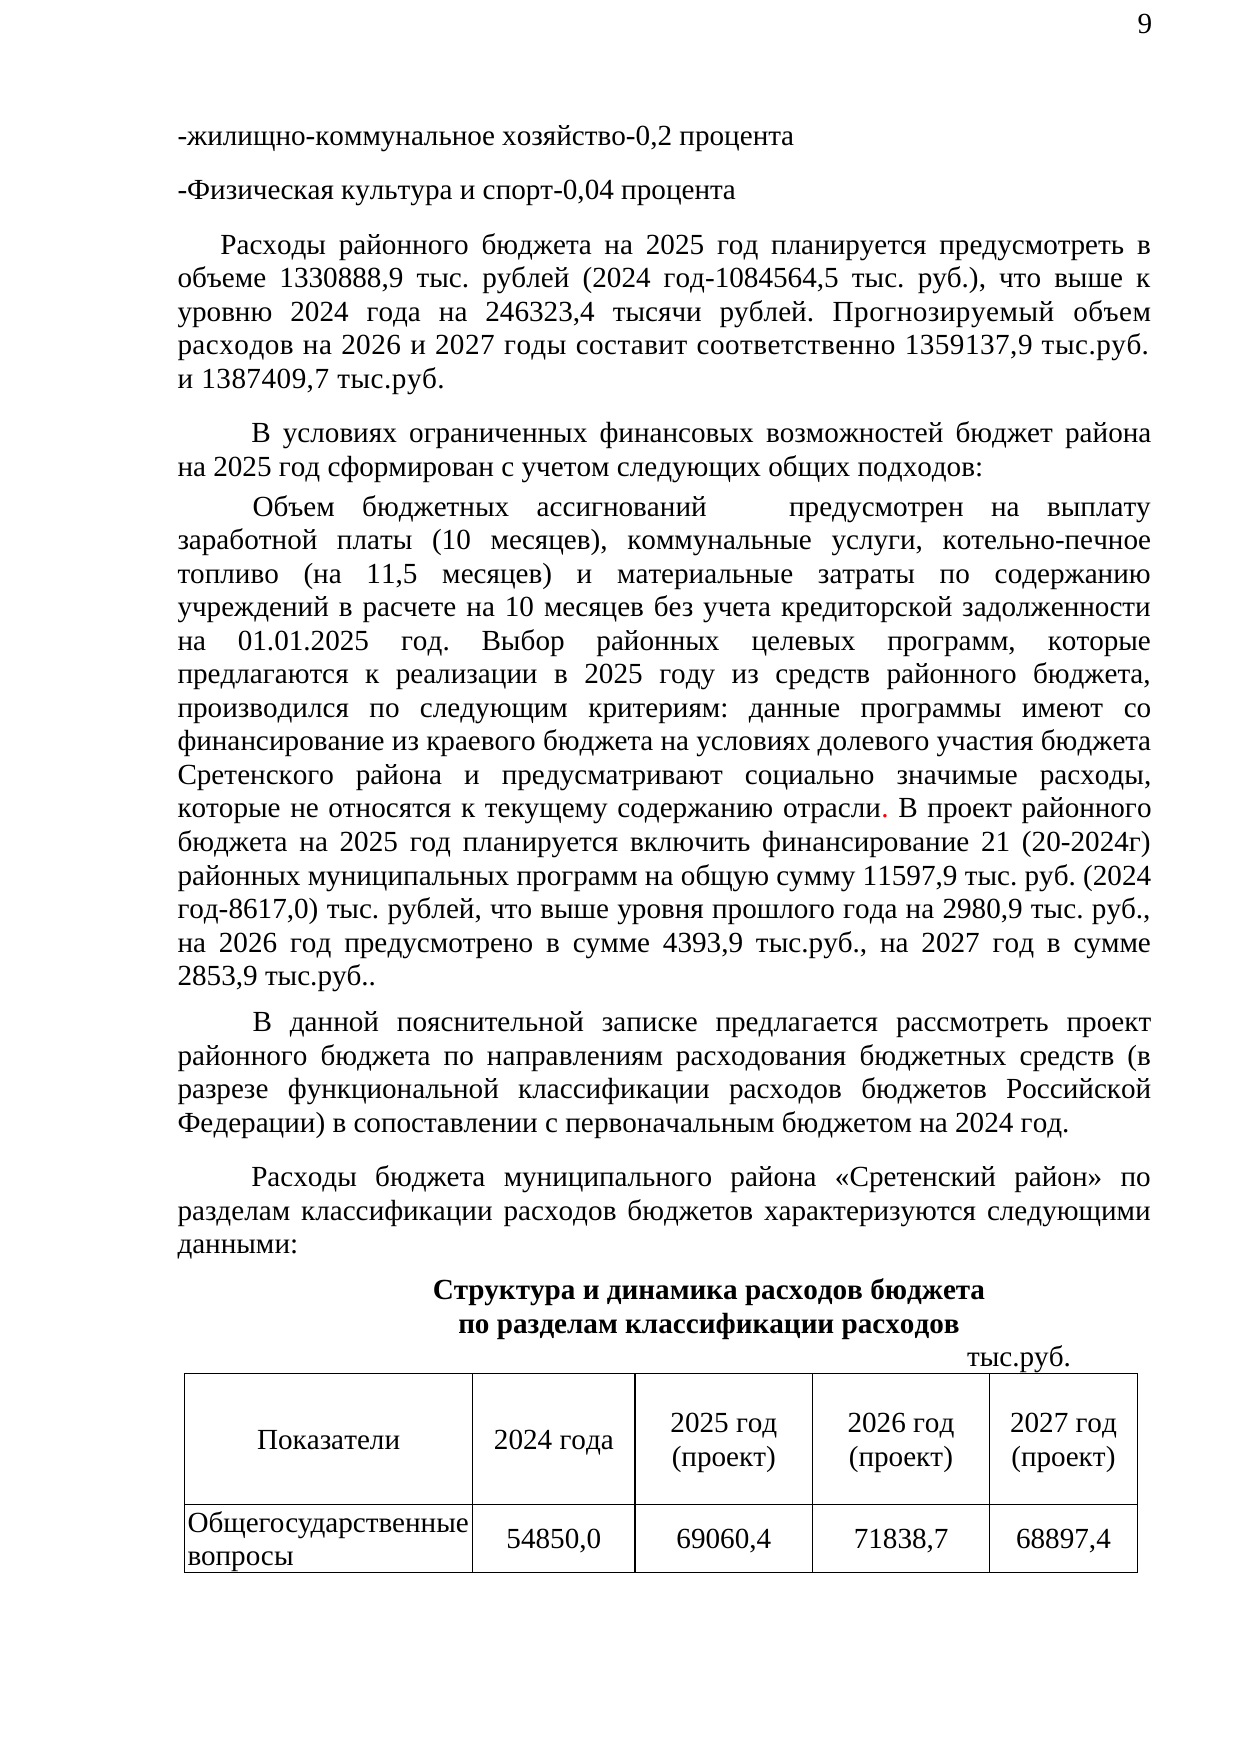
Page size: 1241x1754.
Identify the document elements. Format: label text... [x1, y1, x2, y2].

text тыс.руб. [177, 1339, 1152, 1373]
text -Физическая культура и спорт-0,04 процента [177, 172, 1152, 206]
table_header 2025 год (проект) [636, 1374, 812, 1504]
table_cell Общегосударственные вопросы [185, 1505, 472, 1572]
text В условиях ограниченных финансовых возможностей бюджет района на 2025 год сформирован с учетом следующих общих подходов: [177, 415, 1152, 482]
text Расходы районного бюджета на 2025 год планируется предусмотреть в объеме 1330888,9 тыс. рублей (2024 год-1084564,5 тыс. руб.), что выше к уровню 2024 года на 246323,4 тысячи рублей. Прогнозируемый объем расходов на 2026 и 2027 годы составит соответственно 1359137,9 тыс.руб. и 1387409,7 тыс.руб. [177, 227, 1152, 394]
text Объем бюджетных ассигнований предусмотрен на выплату заработной платы (10 месяцев), коммунальные услуги, котельно-печное топливо (на 11,5 месяцев) и материальные затраты по содержанию учреждений в расчете на 10 месяцев без учета кредиторской задолженности на 01.01.2025 год. Выбор районных целевых программ, которые предлагаются к реализации в 2025 году из средств районного бюджета, производился по следующим критериям: данные программы имеют со финансирование из краевого бюджета на условиях долевого участия бюджета Сретенского района и предусматривают социально значимые расходы, которые не относятся к текущему содержанию отрасли. В проект районного бюджета на 2025 год планируется включить финансирование 21 (20-2024г) районных муниципальных программ на общую сумму 11597,9 тыс. руб. (2024 год-8617,0) тыс. рублей, что выше уровня прошлого года на 2980,9 тыс. руб., на 2026 год предусмотрено в сумме 4393,9 тыс.руб., на 2027 год в сумме 2853,9 тыс.руб.. [177, 489, 1152, 992]
table_header 2026 год (проект) [813, 1374, 989, 1504]
text Расходы бюджета муниципального района «Сретенский район» по разделам классификации расходов бюджетов характеризуются следующими данными: [177, 1159, 1152, 1260]
text -жилищно-коммунальное хозяйство-0,2 процента [177, 118, 1152, 152]
table_header 2024 года [473, 1374, 634, 1504]
text В данной пояснительной записке предлагается рассмотреть проект районного бюджета по направлениям расходования бюджетных средств (в разрезе функциональной классификации расходов бюджетов Российской Федерации) в сопоставлении с первоначальным бюджетом на 2024 год. [177, 1004, 1152, 1138]
table_cell 54850,0 [473, 1505, 634, 1572]
text Структура и динамика расходов бюджета [177, 1272, 1152, 1306]
table_cell 69060,4 [636, 1505, 812, 1572]
table_cell 68897,4 [990, 1505, 1137, 1572]
text по разделам классификации расходов [177, 1306, 1152, 1339]
table_header Показатели [185, 1374, 472, 1504]
table_header 2027 год (проект) [990, 1374, 1137, 1504]
table_cell 71838,7 [813, 1505, 989, 1572]
